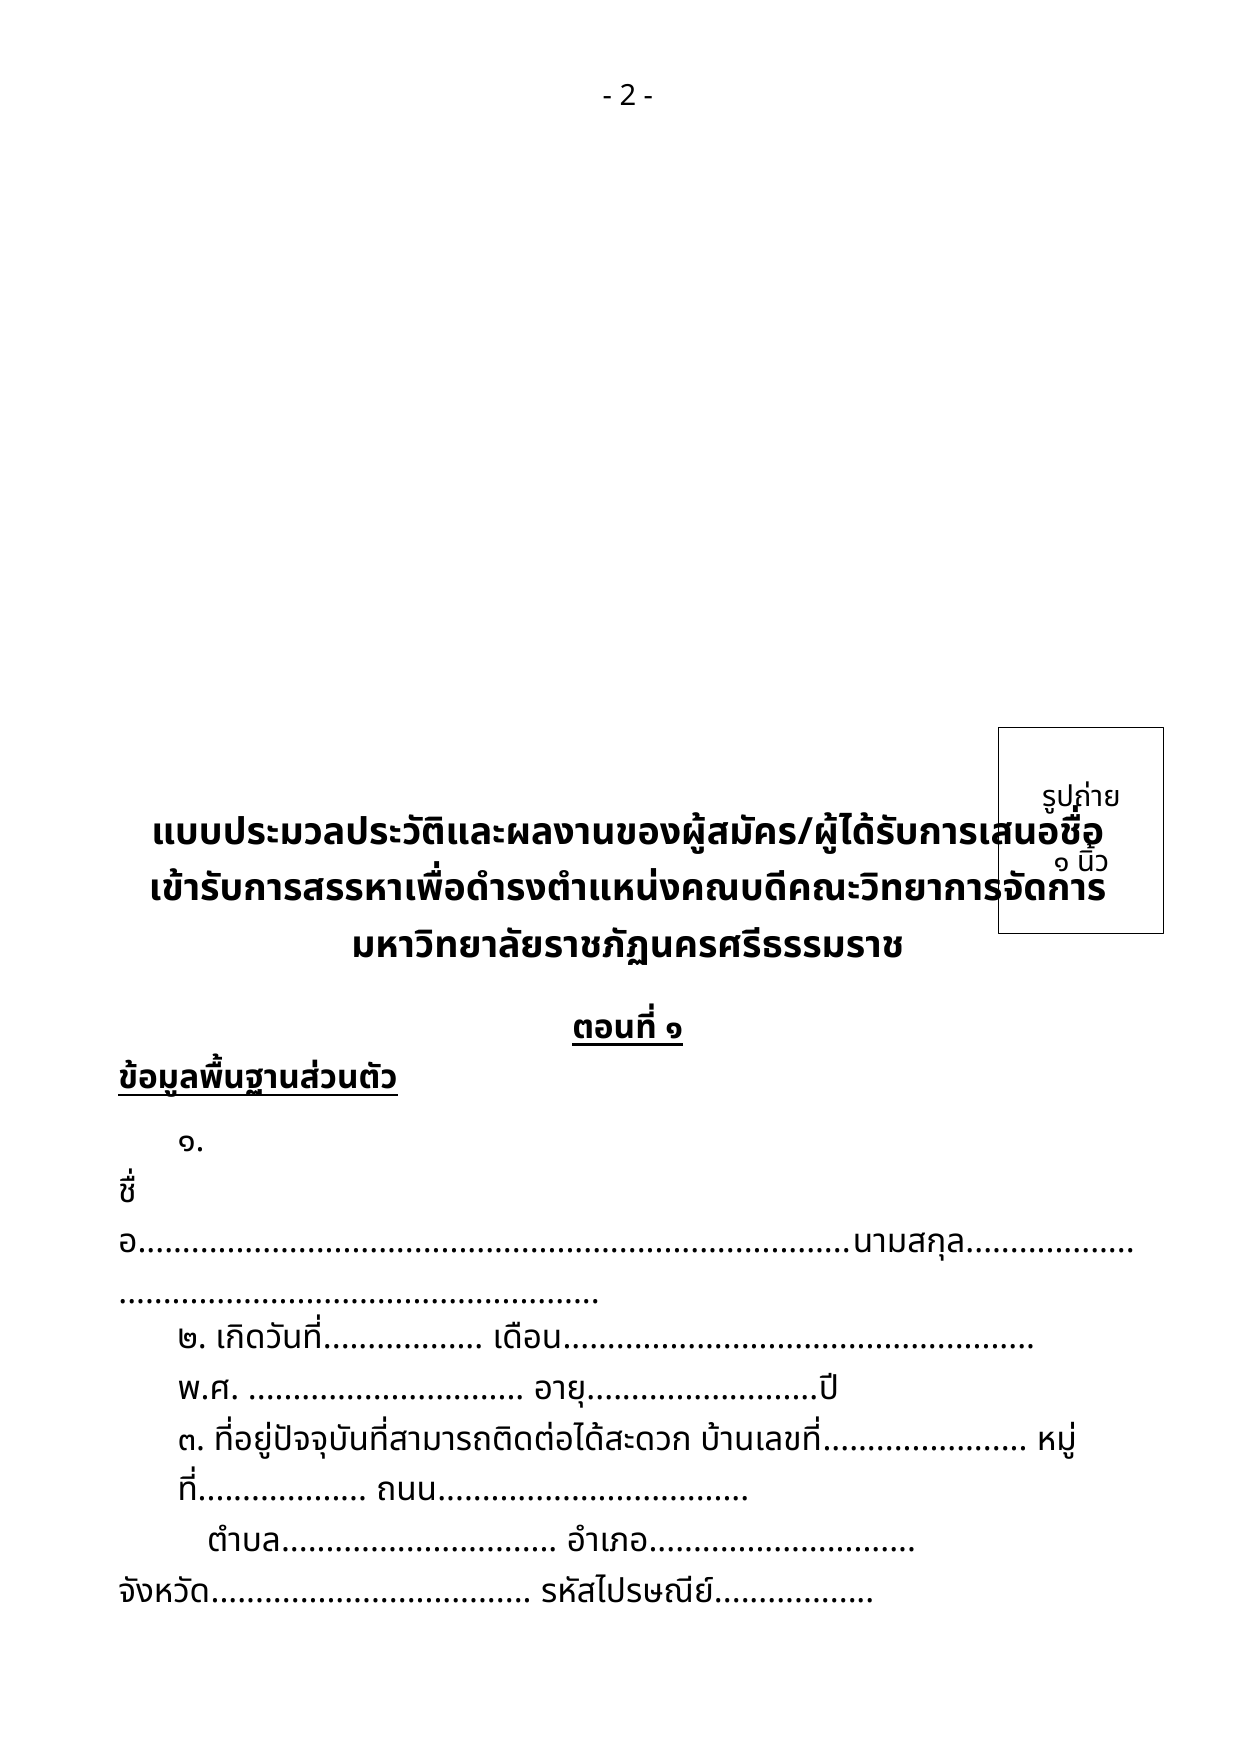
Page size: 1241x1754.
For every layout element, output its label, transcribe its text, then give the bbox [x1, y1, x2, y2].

text เข้ารับการสรรหาเพื่อดำรงตำแหน่งคณบดีคณะวิทยาการจัดการ [118, 861, 1137, 918]
text มหาวิทยาลัยราชภัฏนครศรีธรรมราช [118, 918, 1137, 974]
list ๓. ที่อยู่ปัจจุบันที่สามารถติดต่อได้สะดวก บ้านเลขที่....................... หมู่ที่................... ถนน................................... [177, 1414, 1137, 1516]
text ตำบล............................... อำเภอ.............................. จังหวัด.................................... รหัสไปรษณีย์.................. [118, 1516, 1137, 1617]
list ๒. เกิดวันที่.................. เดือน..................................................... พ.ศ. ............................... อายุ..........................ปี [177, 1313, 1137, 1414]
text ข้อมูลพื้นฐานส่วนตัว [118, 1053, 1137, 1104]
text ตอนที่ ๑ [118, 1003, 1137, 1053]
list ๑. ชื่อ................................................................................นามสกุล......................................................................... [118, 1116, 1137, 1313]
text แบบประมวลประวัติและผลงานของผู้สมัคร/ผู้ได้รับการเสนอชื่อ [118, 804, 1137, 861]
